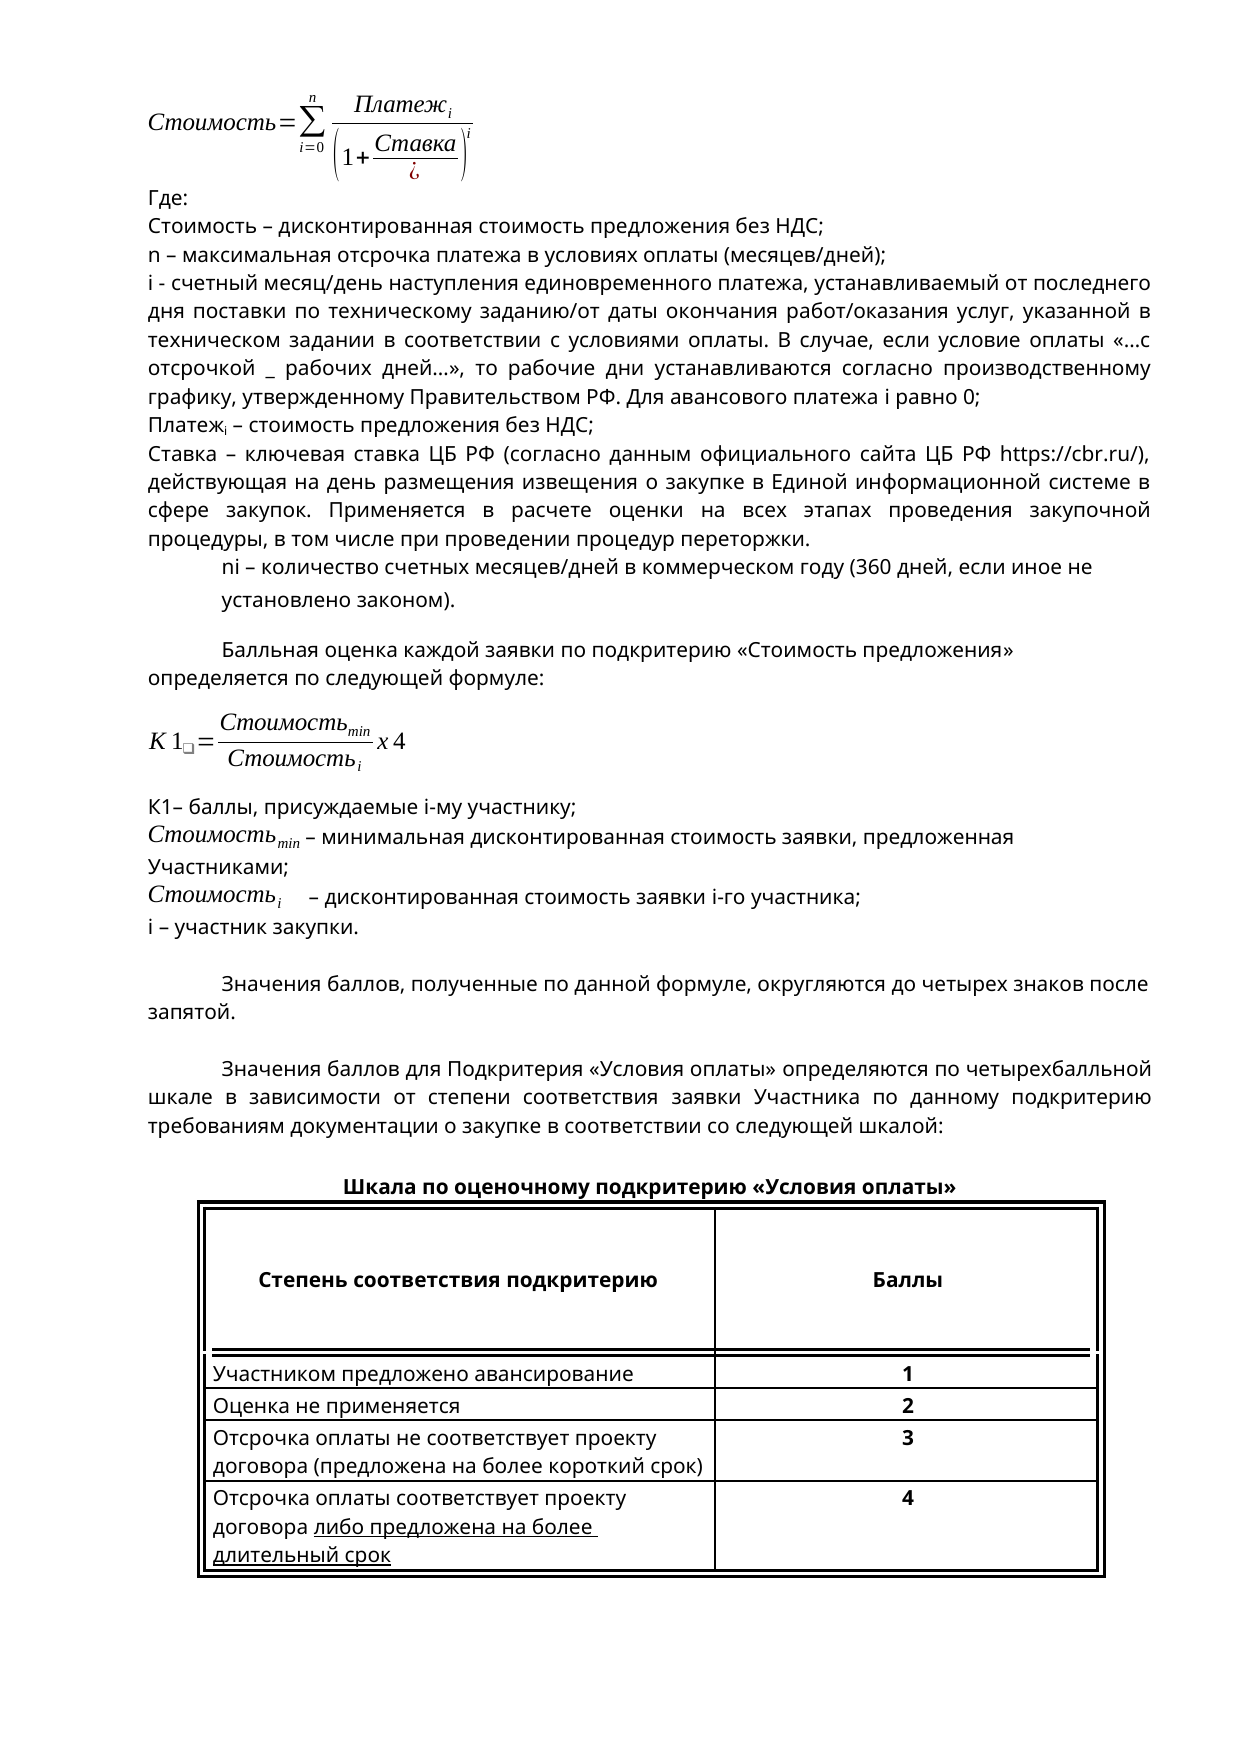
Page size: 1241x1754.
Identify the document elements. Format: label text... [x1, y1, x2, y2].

text i - счетный месяц/день наступления единовременного платежа, устанавливаемый от последнего дня поставки по техническому заданию/от даты окончания работ/оказания услуг, указанной в техническом задании в соответствии с условиями оплаты. В случае, если условие оплаты «…с отсрочкой _ рабочих дней…», то рабочие дни устанавливаются согласно производственному графику, утвержденному Правительством РФ. Для авансового платежа i равно 0; [148, 268, 1152, 410]
table_cell 1 [716, 1348, 1101, 1387]
text – дисконтированная стоимость заявки i-го участника; [148, 880, 1152, 912]
table_cell 4 [716, 1482, 1096, 1569]
text Платежi – стоимость предложения без НДС; [148, 410, 1152, 439]
text – минимальная дисконтированная стоимость заявки, предложенная Участниками; [148, 821, 1152, 880]
table_cell 3 [716, 1421, 1096, 1480]
text Балльная оценка каждой заявки по подкритерию «Стоимость предложения» определяется по следующей формуле: [148, 635, 1152, 692]
table_cell Участником предложено авансирование [201, 1348, 714, 1387]
text n – максимальная отсрочка платежа в условиях оплаты (месяцев/дней); [148, 240, 1152, 268]
text i – участник закупки. [148, 912, 1152, 940]
text Ставка – ключевая ставка ЦБ РФ (согласно данным официального сайта ЦБ РФ https://cbr.ru/), действующая на день размещения извещения о закупке в Единой информационной системе в сфере закупок. Применяется в расчете оценки на всех этапах проведения закупочной процедуры, в том числе при проведении процедур переторжки. [148, 439, 1152, 552]
text К1– баллы, присуждаемые i-му участнику; [148, 792, 1152, 821]
table_cell Оценка не применяется [206, 1389, 714, 1419]
table_header Степень соответствия подкритерию [201, 1204, 714, 1348]
table_cell Отсрочка оплаты не соответствует проекту договора (предложена на более короткий срок) [206, 1421, 714, 1480]
text Значения баллов для Подкритерия «Условия оплаты» определяются по четырехбалльной шкале в зависимости от степени соответствия заявки Участника по данному подкритерию требованиям документации о закупке в соответствии со следующей шкалой: [148, 1054, 1152, 1139]
text Где: [148, 183, 1152, 211]
table_header Баллы [715, 1204, 1101, 1348]
text Значения баллов, полученные по данной формуле, округляются до четырех знаков после запятой. [148, 969, 1152, 1026]
table_cell Отсрочка оплаты соответствует проекту договора либо предложена на более длительный срок [206, 1482, 714, 1569]
text ni – количество счетных месяцев/дней в коммерческом году (360 дней, если иное не установлено законом). [221, 552, 1152, 613]
table_cell 2 [716, 1389, 1096, 1419]
text Шкала по оценочному подкритерию «Условия оплаты» [148, 1172, 1152, 1200]
text Стоимость – дисконтированная стоимость предложения без НДС; [148, 211, 1152, 240]
